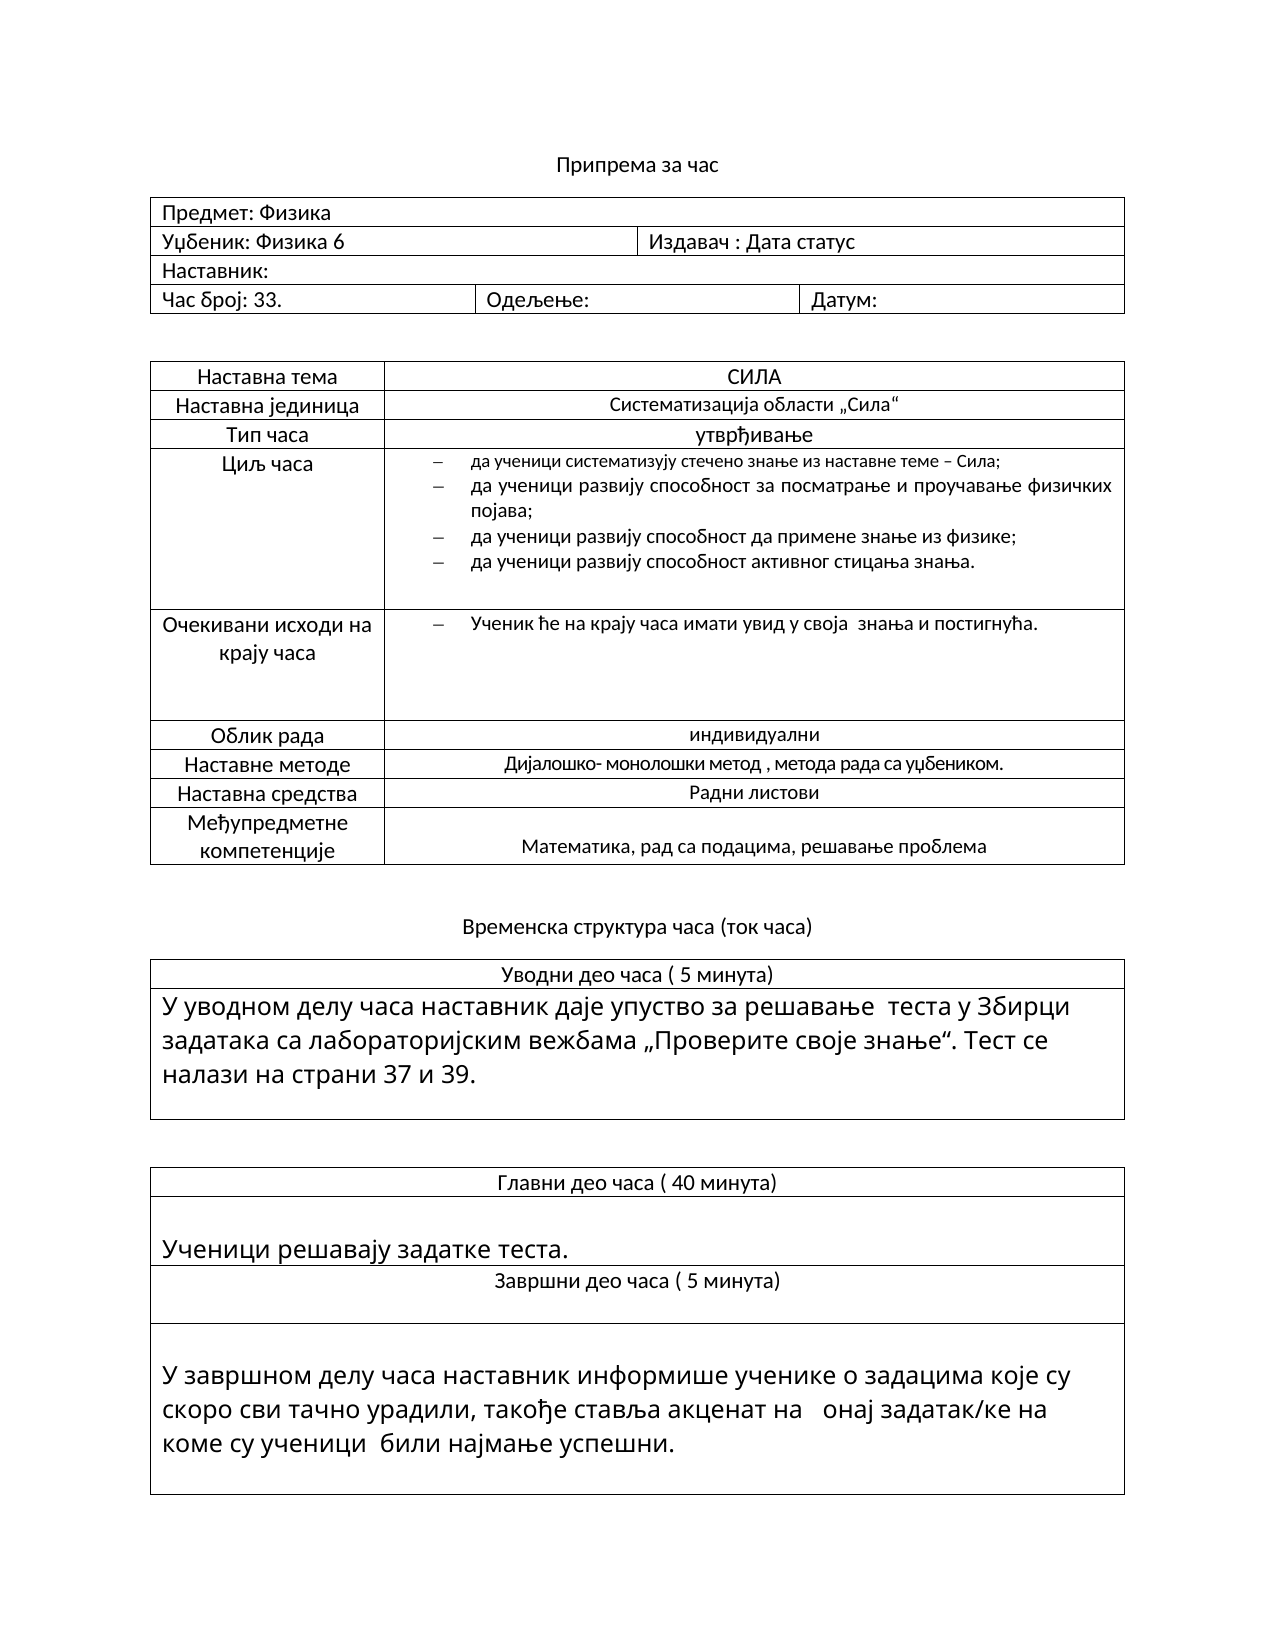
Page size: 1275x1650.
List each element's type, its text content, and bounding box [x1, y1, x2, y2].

table_cell Циљ часа [151, 449, 384, 609]
table_cell Час број: 33. [151, 285, 475, 313]
table_header Наставна тема [151, 362, 384, 390]
table_cell Датум: [800, 285, 1124, 313]
table_cell Издавач : Дата статус [638, 227, 1124, 255]
table_header Главни део часа ( 40 минута) [151, 1168, 1124, 1196]
table_cell Тип часа [151, 420, 384, 448]
table_cell Наставне методе [151, 750, 384, 778]
table_cell Завршни део часа ( 5 минута) [151, 1266, 1124, 1322]
table_cell Наставник: [151, 256, 1124, 284]
table_cell Одељење: [476, 285, 799, 313]
table_cell Облик рада [151, 721, 384, 749]
table_cell Међупредметне компетенције [151, 808, 384, 864]
table_cell У уводном делу часа наставник даје упуство за решавање теста у Збирци задатака са лабораторијским вежбама „Проверите своје знање“. Тест се налази на страни 37 и 39. [151, 989, 1124, 1119]
text Временска структура часа (ток часа) [150, 912, 1125, 940]
text Припрема за час [150, 150, 1125, 178]
table_cell Наставна средства [151, 779, 384, 807]
table_cell Радни листови [385, 779, 1124, 807]
table_header СИЛА [385, 362, 1124, 390]
table_cell Уџбеник: Физика 6 [151, 227, 637, 255]
table_cell Дијалошко- монолошки метод , метода рада са уџбеником. [385, 750, 1124, 778]
table_header Уводни део часа ( 5 минута) [151, 960, 1124, 988]
table_cell Ученици решавају задатке теста. [151, 1197, 1124, 1265]
table_cell индивидуални [385, 721, 1124, 749]
table_cell утврђивање [385, 420, 1124, 448]
table_cell Математика, рад са подацима, решавање проблема [385, 808, 1124, 864]
table_cell Очекивани исходи на крају часа [151, 610, 384, 720]
table_cell Систематизација области „Сила“ [385, 391, 1124, 419]
table_cell Ученик ће на крају часа имати увид у своја знања и постигнућа. [385, 610, 1124, 720]
table_cell У завршном делу часа наставник информише ученике о задацима које су скоро сви тачно урадили, такође ставља акценат на онај задатак/ке на коме су ученици били најмање успешни. [151, 1324, 1124, 1494]
table_cell да ученици систематизују стечено знање из наставне теме – Сила; да ученици развију способност за посматрање и проучавање физичких појава; да ученици развију способност да примене знање из физике; да ученици развију способност активног стицања знања. [385, 449, 1124, 609]
table_header Предмет: Физика [151, 198, 1124, 226]
table_cell Наставна јединица [151, 391, 384, 419]
